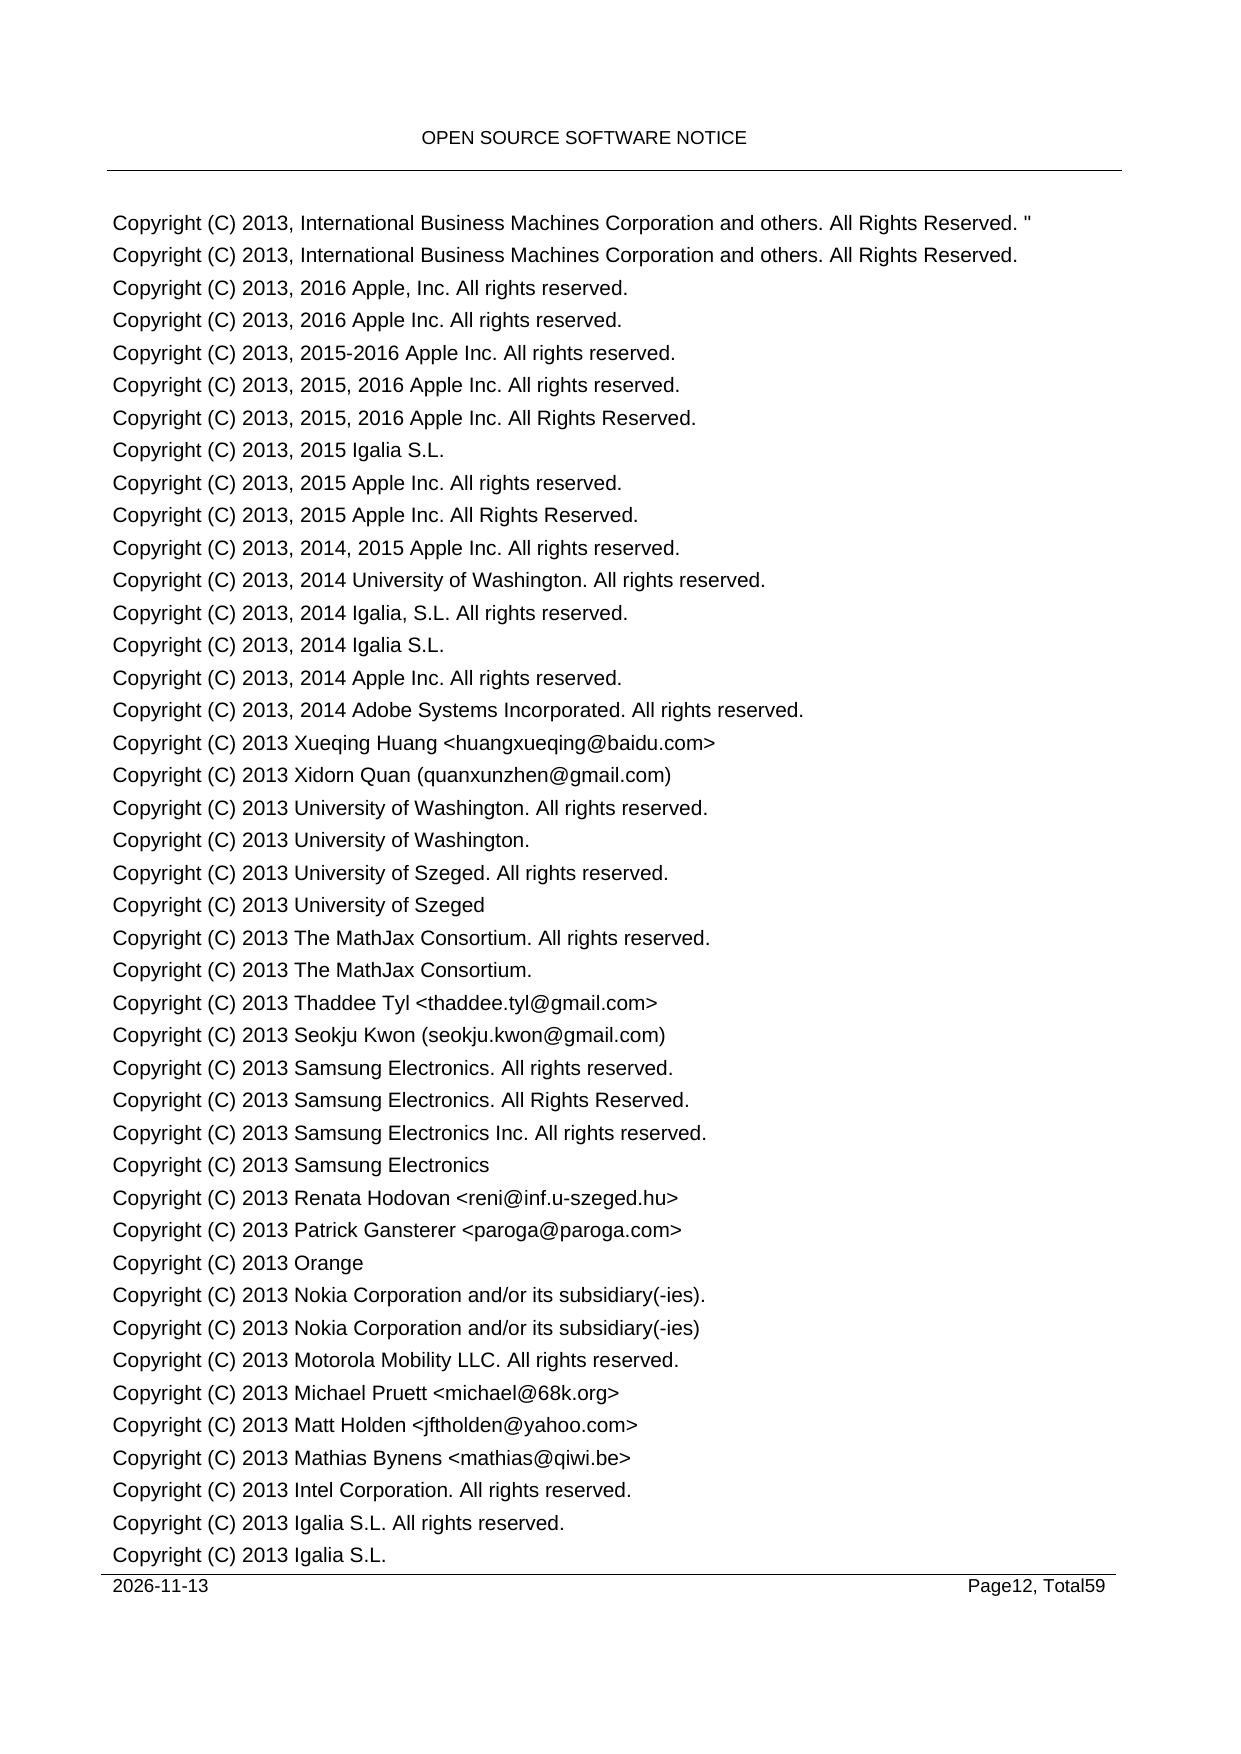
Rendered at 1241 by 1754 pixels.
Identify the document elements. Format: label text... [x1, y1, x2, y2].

text Copyright (C) 2013, 2015, 2016 Apple Inc. All rights reserved. [112, 369, 1128, 401]
text Copyright (C) 2013 Igalia S.L. [112, 1539, 1128, 1571]
text Copyright (C) 2013 Intel Corporation. All rights reserved. [112, 1474, 1128, 1506]
text Copyright (C) 2013, 2015 Igalia S.L. [112, 434, 1128, 466]
text Copyright (C) 2013, 2015 Apple Inc. All Rights Reserved. [112, 499, 1128, 531]
text Copyright (C) 2013, International Business Machines Corporation and others. All Rights Reserved. [112, 239, 1128, 271]
text Copyright (C) 2013 Motorola Mobility LLC. All rights reserved. [112, 1344, 1128, 1376]
text Copyright (C) 2013, 2015 Apple Inc. All rights reserved. [112, 466, 1128, 499]
text Copyright (C) 2013 Orange [112, 1246, 1128, 1279]
text Copyright (C) 2013, 2014 Apple Inc. All rights reserved. [112, 661, 1128, 694]
text Copyright (C) 2013, International Business Machines Corporation and others. All Rights Reserved. " [112, 206, 1128, 239]
text Copyright (C) 2013, 2014 Igalia, S.L. All rights reserved. [112, 596, 1128, 629]
text Copyright (C) 2013 Nokia Corporation and/or its subsidiary(-ies). [112, 1279, 1128, 1311]
text Copyright (C) 2013 Patrick Gansterer <paroga@paroga.com> [112, 1214, 1128, 1246]
text Copyright (C) 2013, 2016 Apple Inc. All rights reserved. [112, 304, 1128, 336]
text Copyright (C) 2013 Igalia S.L. All rights reserved. [112, 1506, 1128, 1539]
text Copyright (C) 2013, 2014 Igalia S.L. [112, 629, 1128, 661]
text Copyright (C) 2013 Seokju Kwon (seokju.kwon@gmail.com) [112, 1019, 1128, 1051]
text Copyright (C) 2013 Matt Holden <jftholden@yahoo.com> [112, 1409, 1128, 1441]
text Copyright (C) 2013 Mathias Bynens <mathias@qiwi.be> [112, 1441, 1128, 1474]
text Copyright (C) 2013, 2015, 2016 Apple Inc. All Rights Reserved. [112, 401, 1128, 434]
text Copyright (C) 2013 Samsung Electronics. All Rights Reserved. [112, 1084, 1128, 1116]
text Copyright (C) 2013 Xueqing Huang <huangxueqing@baidu.com> [112, 726, 1128, 759]
text Copyright (C) 2013 Samsung Electronics Inc. All rights reserved. [112, 1116, 1128, 1149]
text Copyright (C) 2013 University of Szeged [112, 889, 1128, 921]
text Copyright (C) 2013 Michael Pruett <michael@68k.org> [112, 1376, 1128, 1409]
text Copyright (C) 2013 The MathJax Consortium. [112, 954, 1128, 986]
text Copyright (C) 2013 Nokia Corporation and/or its subsidiary(-ies) [112, 1311, 1128, 1344]
text Copyright (C) 2013 Renata Hodovan <reni@inf.u-szeged.hu> [112, 1181, 1128, 1214]
text Copyright (C) 2013 University of Szeged. All rights reserved. [112, 856, 1128, 889]
text Copyright (C) 2013 University of Washington. [112, 824, 1128, 856]
text Copyright (C) 2013 Samsung Electronics. All rights reserved. [112, 1051, 1128, 1084]
text Copyright (C) 2013 Thaddee Tyl <thaddee.tyl@gmail.com> [112, 986, 1128, 1019]
text Copyright (C) 2013, 2014, 2015 Apple Inc. All rights reserved. [112, 531, 1128, 564]
text Copyright (C) 2013, 2014 University of Washington. All rights reserved. [112, 564, 1128, 596]
text Copyright (C) 2013, 2016 Apple, Inc. All rights reserved. [112, 271, 1128, 304]
text Copyright (C) 2013, 2014 Adobe Systems Incorporated. All rights reserved. [112, 694, 1128, 726]
text Copyright (C) 2013, 2015-2016 Apple Inc. All rights reserved. [112, 336, 1128, 369]
text Copyright (C) 2013 University of Washington. All rights reserved. [112, 791, 1128, 824]
text Copyright (C) 2013 Samsung Electronics [112, 1149, 1128, 1181]
text Copyright (C) 2013 Xidorn Quan (quanxunzhen@gmail.com) [112, 759, 1128, 791]
text Copyright (C) 2013 The MathJax Consortium. All rights reserved. [112, 921, 1128, 954]
